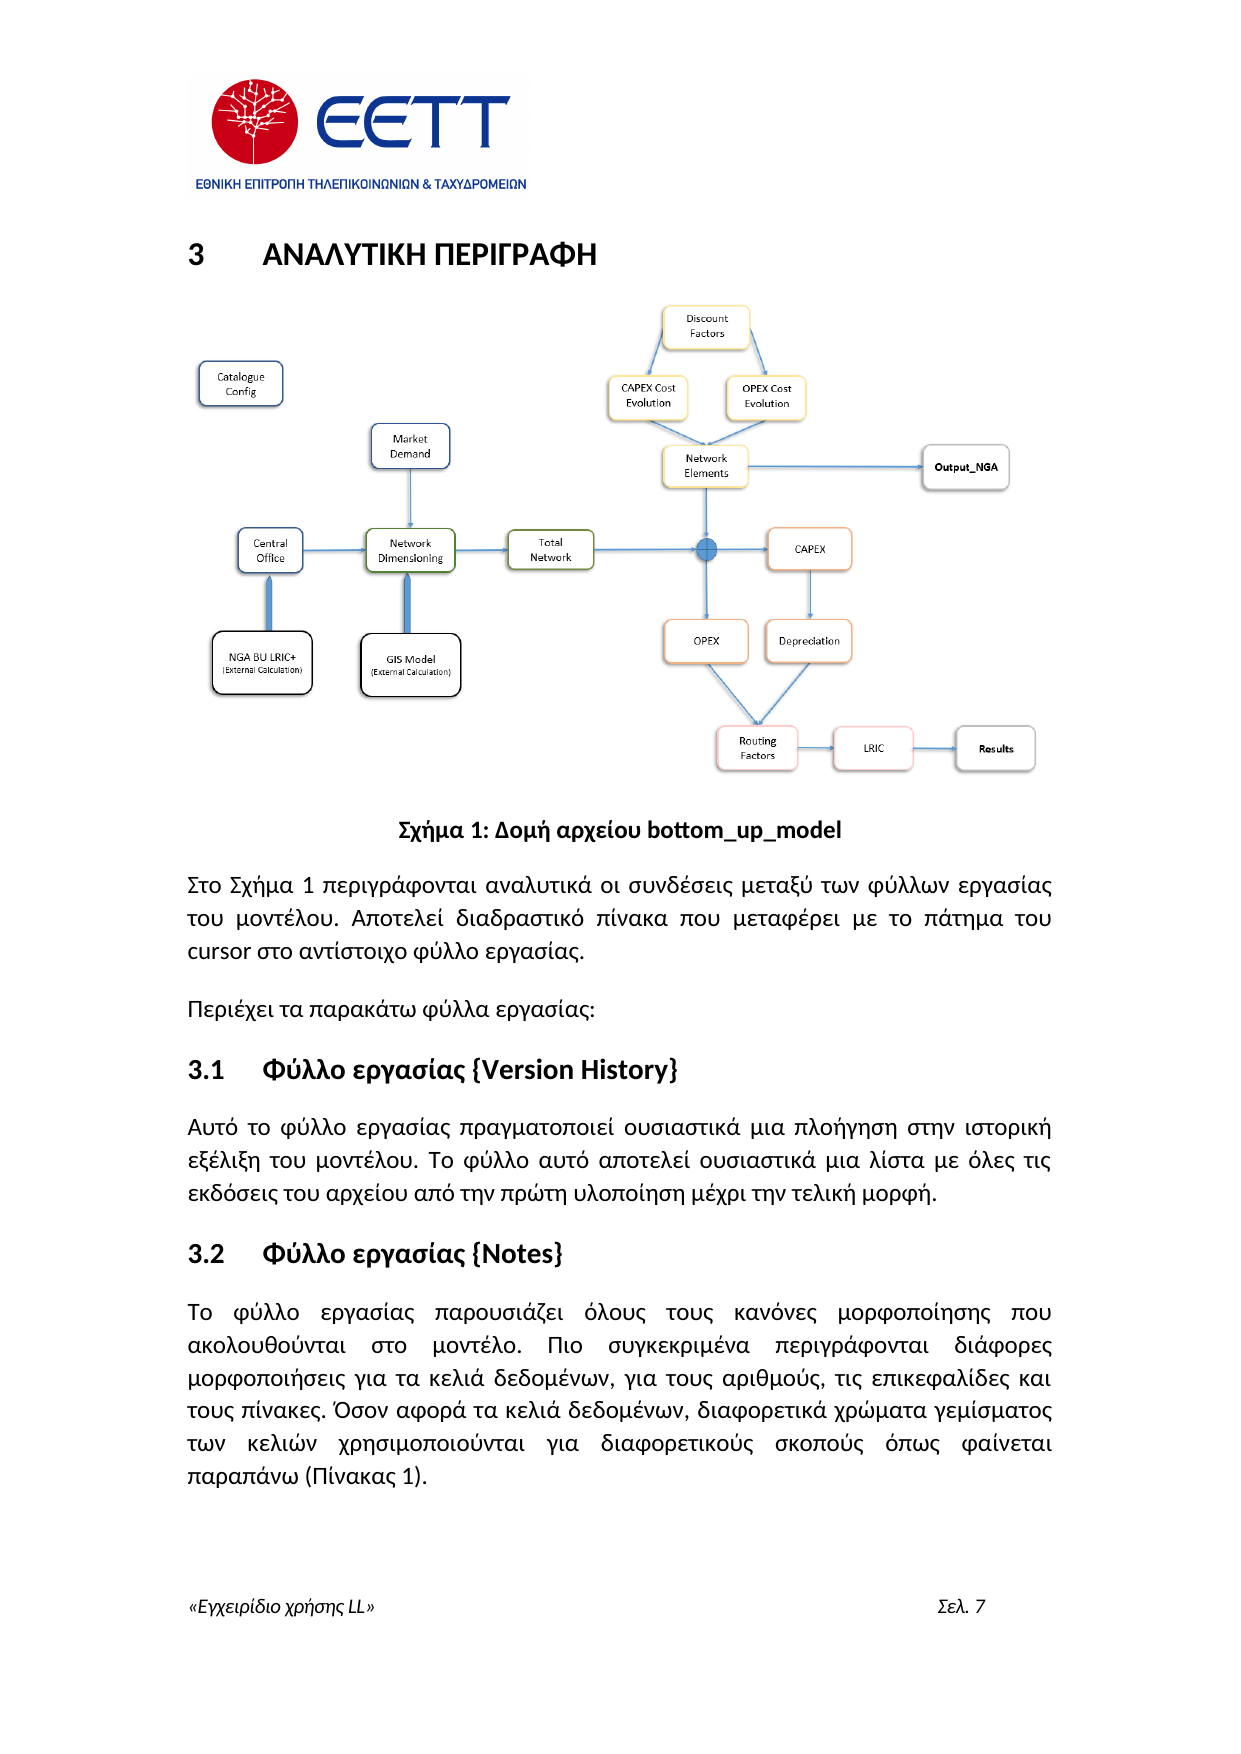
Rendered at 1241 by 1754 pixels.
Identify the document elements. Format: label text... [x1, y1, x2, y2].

text Το φύλλο εργασίας παρουσιάζει όλους τους κανόνες μορφοποίησης που ακολουθούνται στο μοντέλο. Πιο συγκεκριμένα περιγράφονται διάφορες μορφοποιήσεις για τα κελιά δεδομένων, για τους αριθμούς, τις επικεφαλίδες και τους πίνακες. Όσον αφορά τα κελιά δεδομένων, διαφορετικά χρώματα γεμίσματος των κελιών χρησιμοποιούνται για διαφορετικούς σκοπούς όπως φαίνεται παραπάνω (Πίνακας 2-1). [187, 1296, 1053, 1491]
subtitle Φύλλο εργασίας {Version History} [187, 1051, 1053, 1087]
subtitle Αναλυτικη περιγραφη [187, 233, 1053, 273]
picture [187, 298, 1054, 787]
subtitle Φύλλο εργασίας {Notes} [187, 1235, 1053, 1271]
text Περιέχει τα παρακάτω φύλλα εργασίας: [187, 993, 1053, 1023]
picture [187, 75, 532, 199]
text Στο Σχήμα 1 περιγράφονται αναλυτικά οι συνδέσεις μεταξύ των φύλλων εργασίας του μοντέλου. Αποτελεί διαδραστικό πίνακα που μεταφέρει με το πάτημα του cursor στο αντίστοιχο φύλλο εργασίας. [187, 869, 1053, 966]
text Σχήμα 1: Δομή αρχείου bottom_up_model [187, 814, 1053, 844]
text Αυτό το φύλλο εργασίας πραγματοποιεί ουσιαστικά μια πλοήγηση στην ιστορική εξέλιξη του μοντέλου. Το φύλλο αυτό αποτελεί ουσιαστικά μια λίστα με όλες τις εκδόσεις του αρχείου από την πρώτη υλοποίηση μέχρι την τελική μορφή. [187, 1112, 1053, 1208]
